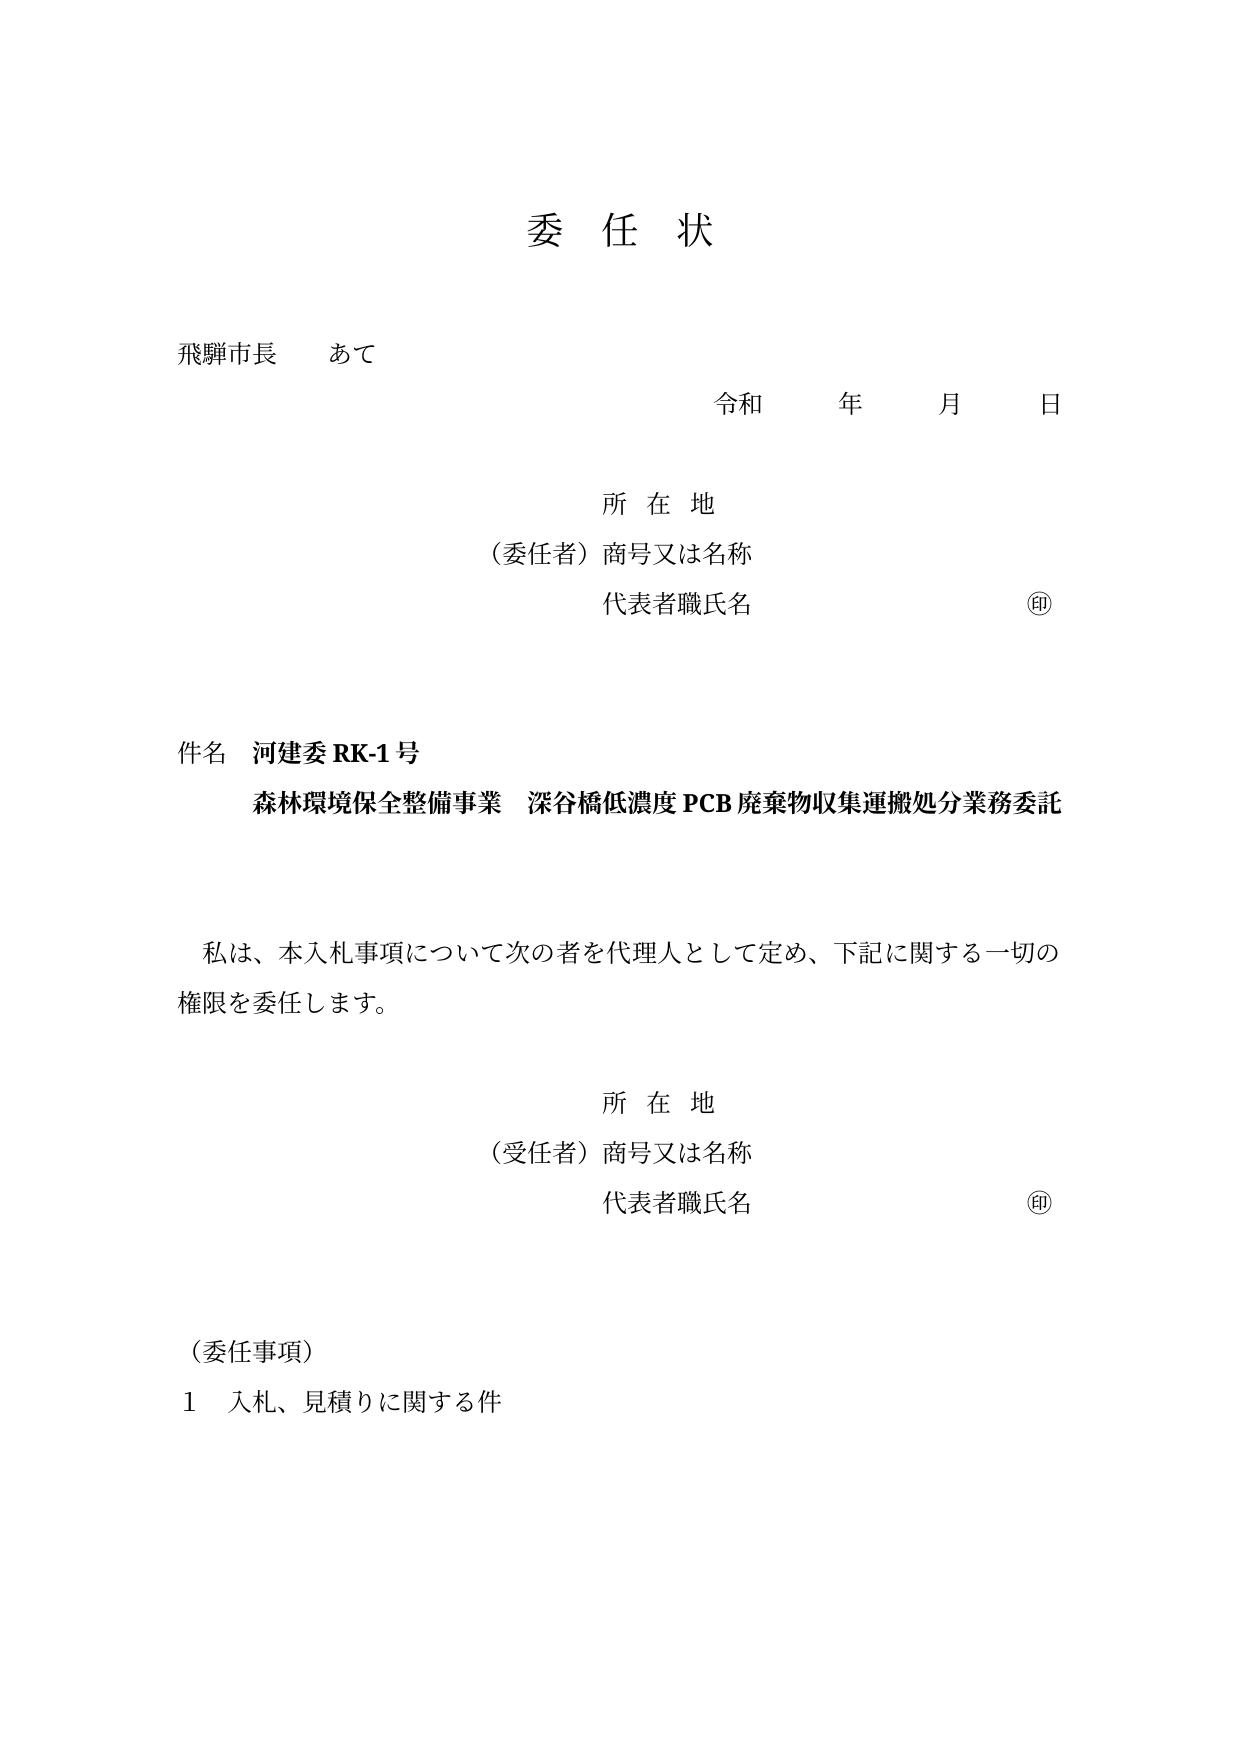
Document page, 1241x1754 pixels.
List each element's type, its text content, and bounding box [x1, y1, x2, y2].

text 所在地 [477, 1077, 1063, 1126]
text 飛騨市長 あて [177, 328, 1063, 378]
text （委任者）商号又は名称 [477, 528, 1063, 578]
text 件名 河建委RK-1号 [177, 727, 1063, 777]
text 私は、本入札事項について次の者を代理人として定め、下記に関する一切の権限を委任します。 [177, 927, 1063, 1027]
text １ 入札、見積りに関する件 [177, 1376, 1063, 1426]
text （受任者）商号又は名称 [477, 1126, 1063, 1176]
text 代表者職氏名 ㊞ [477, 1176, 1063, 1226]
text 委任状 [177, 178, 1063, 278]
text （委任事項） [177, 1326, 1063, 1376]
text 森林環境保全整備事業 深谷橋低濃度PCB廃棄物収集運搬処分業務委託 [202, 777, 1063, 827]
text 所在地 [477, 478, 1063, 528]
text 令和 年 月 日 [177, 378, 1063, 428]
text 代表者職氏名 ㊞ [477, 578, 1063, 627]
